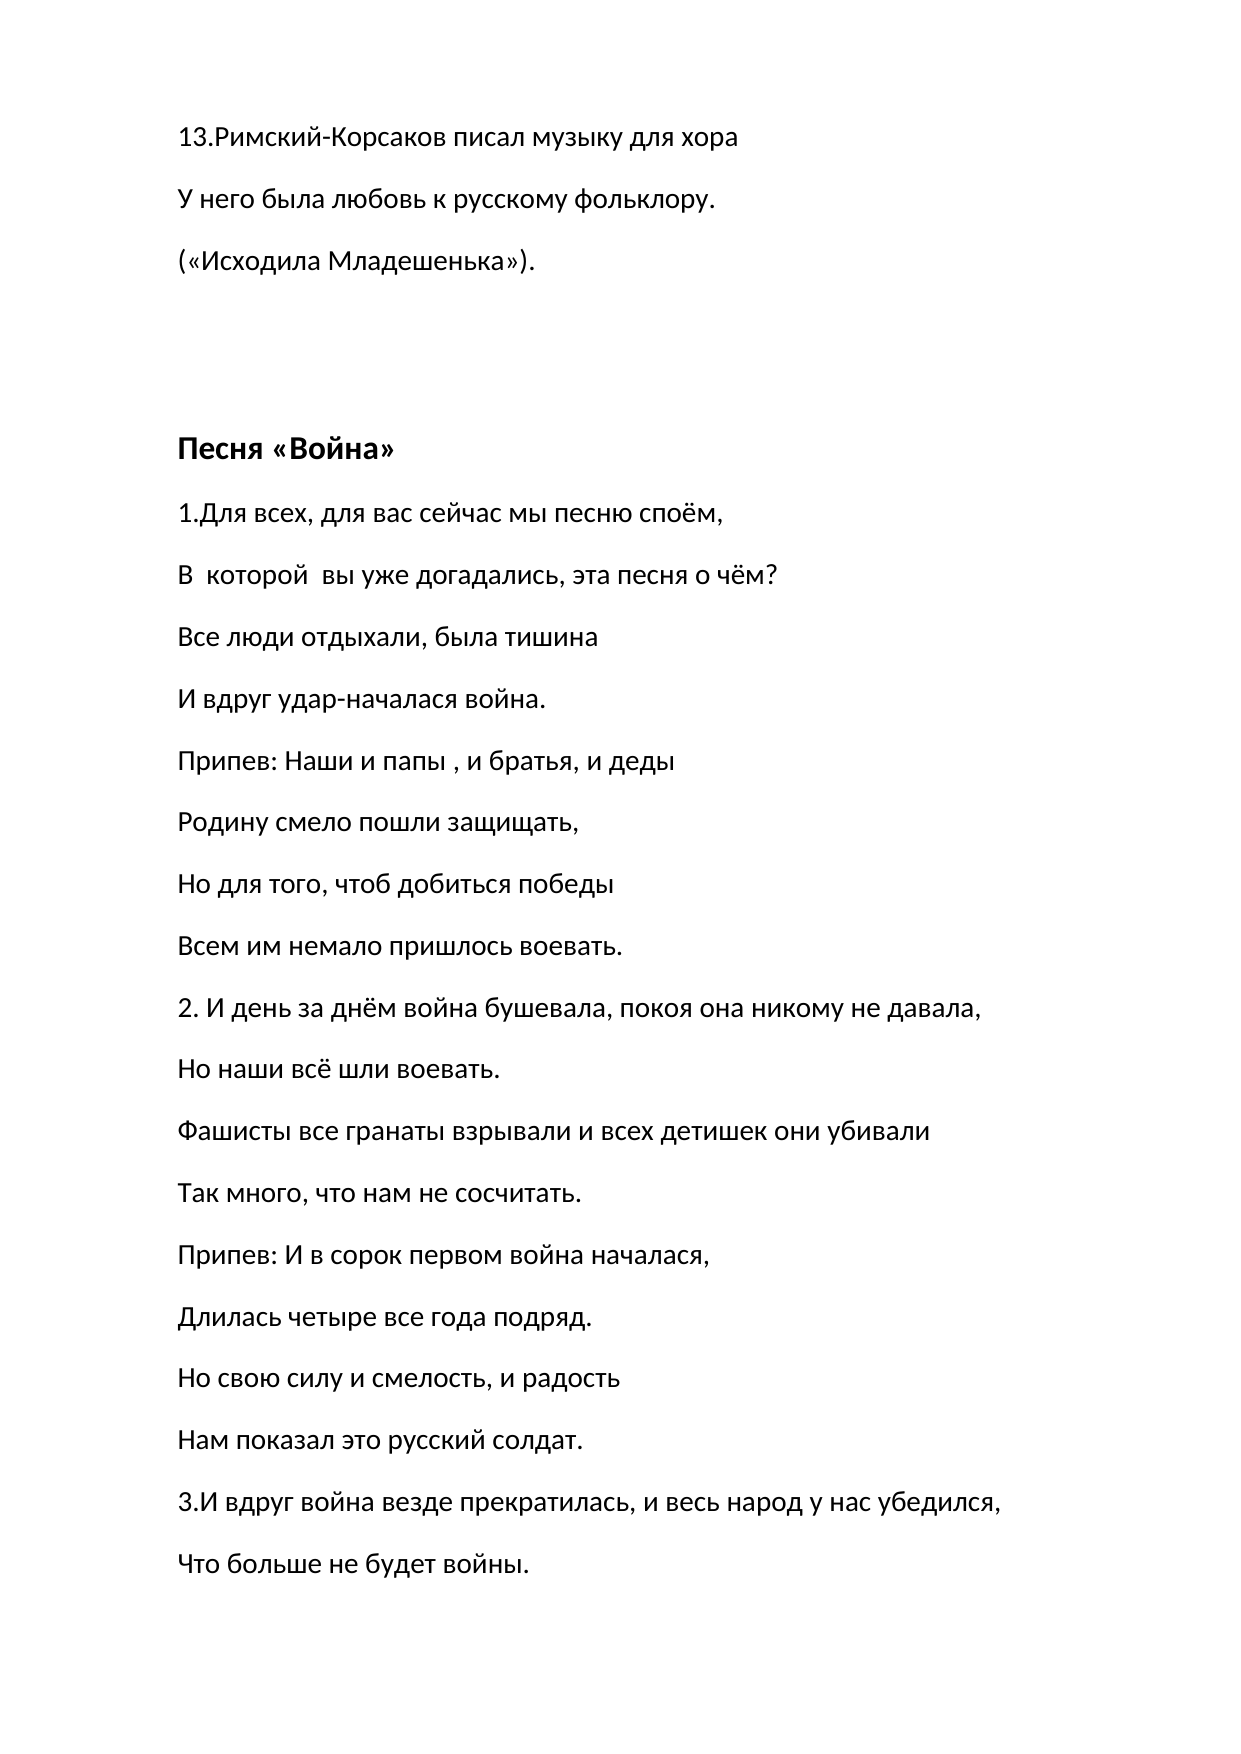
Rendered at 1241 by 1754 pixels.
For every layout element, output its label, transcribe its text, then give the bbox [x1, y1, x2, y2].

text («Исходила Младешенька»). [177, 242, 1152, 277]
text 1.Для всех, для вас сейчас мы песню споём, [177, 494, 1152, 530]
text Всем им немало пришлось воевать. [177, 927, 1152, 963]
text Что больше не будет войны. [177, 1545, 1152, 1580]
text Припев: И в сорок первом война началася, [177, 1236, 1152, 1271]
text И вдруг удар-началася война. [177, 680, 1152, 716]
text 2. И день за днём война бушевала, покоя она никому не давала, [177, 989, 1152, 1024]
text Все люди отдыхали, была тишина [177, 618, 1152, 654]
text 13.Римский-Корсаков писал музыку для хора [177, 118, 1152, 154]
text Фашисты все гранаты взрывали и всех детишек они убивали [177, 1112, 1152, 1148]
text Так много, что нам не сосчитать. [177, 1174, 1152, 1210]
text Нам показал это русский солдат. [177, 1421, 1152, 1457]
text Но наши всё шли воевать. [177, 1051, 1152, 1086]
text В которой вы уже догадались, эта песня о чём? [177, 556, 1152, 592]
text Длилась четыре все года подряд. [177, 1298, 1152, 1333]
text Но свою силу и смелость, и радость [177, 1359, 1152, 1395]
text Но для того, чтоб добиться победы [177, 865, 1152, 901]
text 3.И вдруг война везде прекратилась, и весь народ у нас убедился, [177, 1483, 1152, 1518]
text Припев: Наши и папы , и братья, и деды [177, 742, 1152, 777]
text У него была любовь к русскому фольклору. [177, 180, 1152, 216]
text Родину смело пошли защищать, [177, 803, 1152, 839]
text Песня «Война» [177, 427, 1152, 468]
